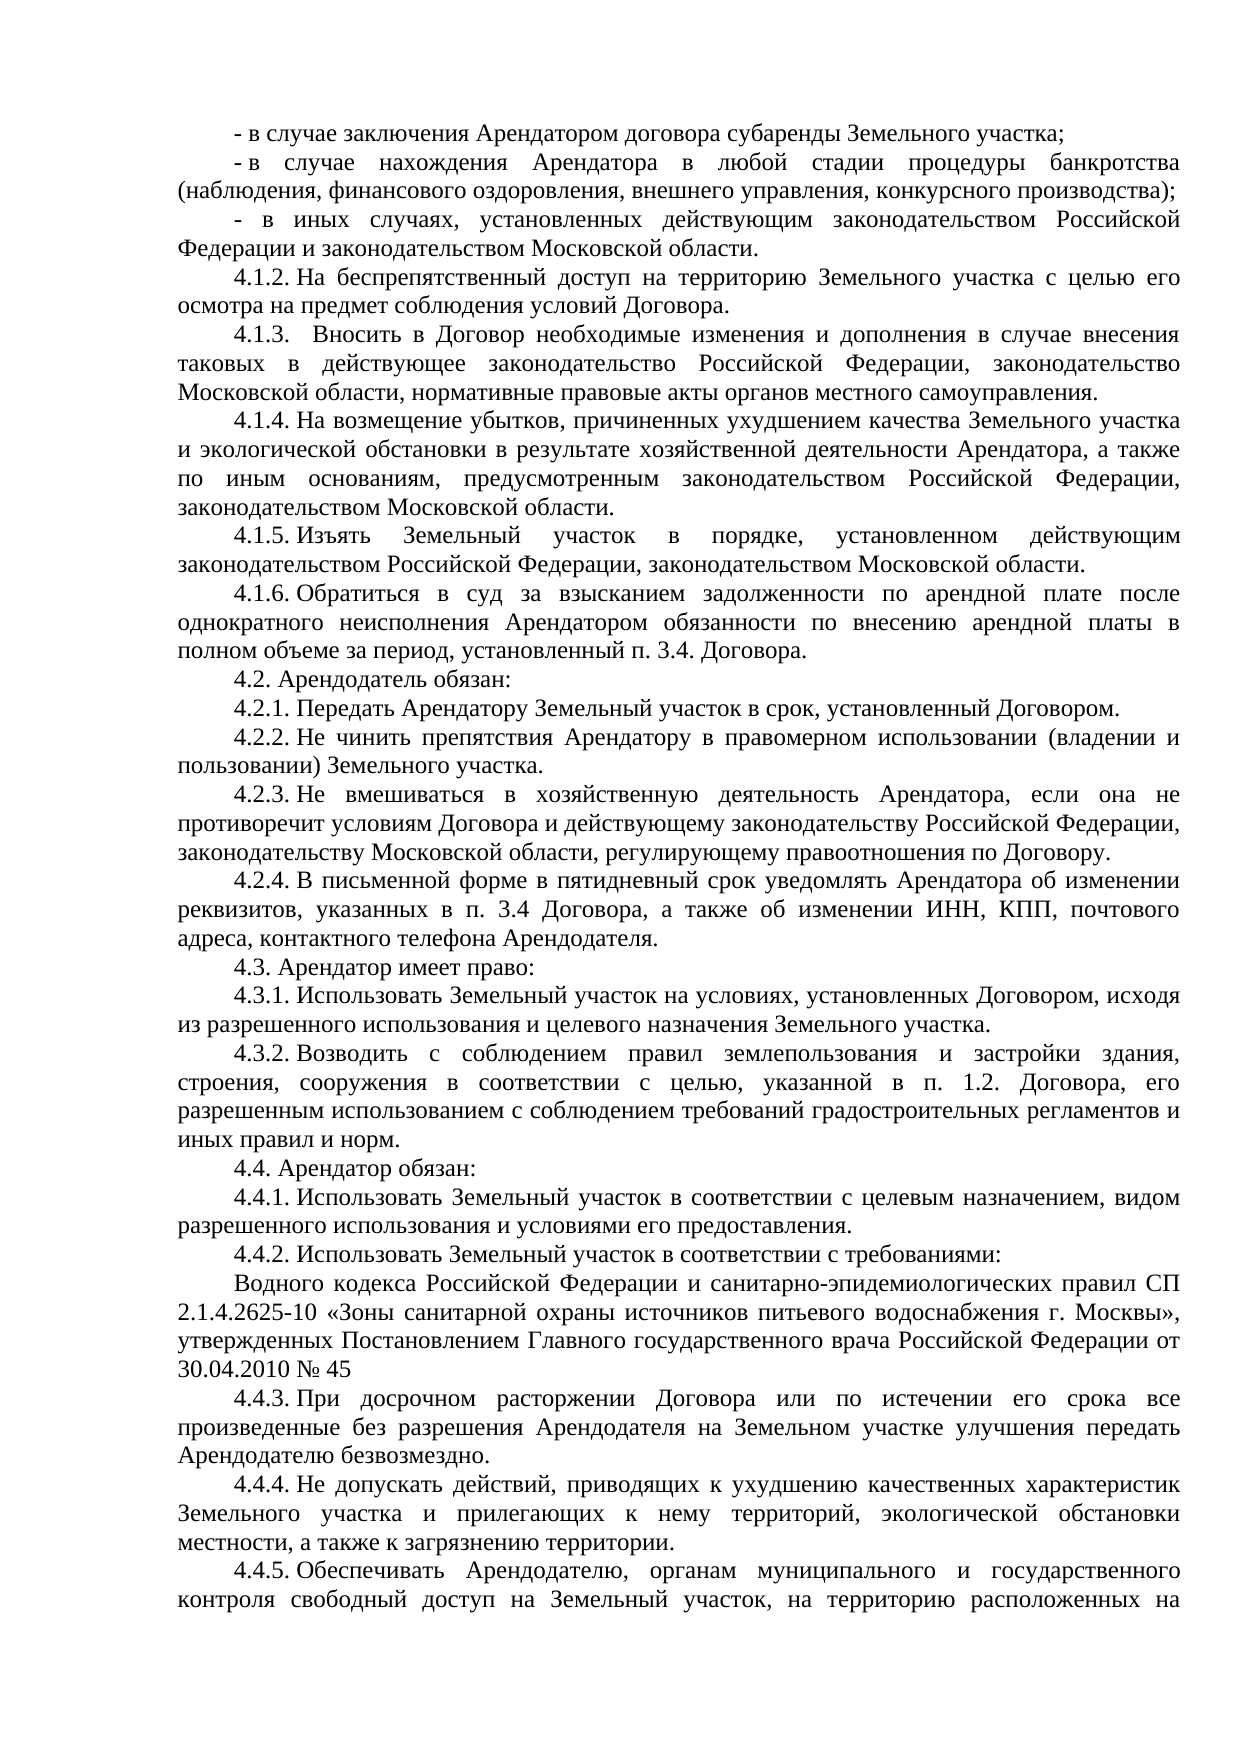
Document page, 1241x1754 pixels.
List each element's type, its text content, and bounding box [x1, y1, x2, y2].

text 4.2.3. Не вмешиваться в хозяйственную деятельность Арендатора, если она не противоречит условиям Договора и действующему законодательству Российской Федерации, законодательству Московской области, регулирующему правоотношения по Договору. [177, 779, 1181, 866]
text 4.1.6. Обратиться в суд за взысканием задолженности по арендной плате после однократного неисполнения Арендатором обязанности по внесению арендной платы в полном объеме за период, установленный п. 3.4. Договора. [177, 578, 1181, 664]
text 4.1.4. На возмещение убытков, причиненных ухудшением качества Земельного участка и экологической обстановки в результате хозяйственной деятельности Арендатора, а также по иным основаниям, предусмотренным законодательством Российской Федерации, законодательством Московской области. [177, 406, 1181, 521]
text 4.1.3. Вносить в Договор необходимые изменения и дополнения в случае внесения таковых в действующее законодательство Российской Федерации, законодательство Московской области, нормативные правовые акты органов местного самоуправления. [177, 319, 1181, 406]
text - в случае нахождения Арендатора в любой стадии процедуры банкротства (наблюдения, финансового оздоровления, внешнего управления, конкурсного производства); [177, 147, 1181, 204]
text 4.4. Арендатор обязан: [177, 1153, 1181, 1182]
text 4.2.2. Не чинить препятствия Арендатору в правомерном использовании (владении и пользовании) Земельного участка. [177, 722, 1181, 779]
text 4.3.1. Использовать Земельный участок на условиях, установленных Договором, исходя из разрешенного использования и целевого назначения Земельного участка. [177, 981, 1181, 1038]
text 4.2.4. В письменной форме в пятидневный срок уведомлять Арендатора об изменении реквизитов, указанных в п. 3.4 Договора, а также об изменении ИНН, КПП, почтового адреса, контактного телефона Арендодателя. [177, 866, 1181, 952]
text 4.2. Арендодатель обязан: [177, 664, 1181, 693]
text 4.3.2. Возводить с соблюдением правил землепользования и застройки здания, строения, сооружения в соответствии с целью, указанной в п. 1.2. Договора, его разрешенным использованием с соблюдением требований градостроительных регламентов и иных правил и норм. [177, 1038, 1181, 1153]
text 4.1.5. Изъять Земельный участок в порядке, установленном действующим законодательством Российской Федерации, законодательством Московской области. [177, 521, 1181, 578]
text 4.4.4. Не допускать действий, приводящих к ухудшению качественных характеристик Земельного участка и прилегающих к нему территорий, экологической обстановки местности, а также к загрязнению территории. [177, 1469, 1181, 1556]
text 4.2.1. Передать Арендатору Земельный участок в срок, установленный Договором. [177, 693, 1181, 722]
text - в иных случаях, установленных действующим законодательством Российской Федерации и законодательством Московской области. [177, 204, 1181, 262]
text 4.4.2. Использовать Земельный участок в соответствии с требованиями: [177, 1239, 1181, 1268]
text - в случае заключения Арендатором договора субаренды Земельного участка; [177, 118, 1181, 147]
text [177, 1556, 1181, 1613]
text 4.4.1. Использовать Земельный участок в соответствии с целевым назначением, видом разрешенного использования и условиями его предоставления. [177, 1182, 1181, 1239]
text 4.1.2. На беспрепятственный доступ на территорию Земельного участка с целью его осмотра на предмет соблюдения условий Договора. [177, 262, 1181, 319]
text Водного кодекса Российской Федерации и санитарно-эпидемиологических правил СП 2.1.4.2625-10 «Зоны санитарной охраны источников питьевого водоснабжения г. Москвы», утвержденных Постановлением Главного государственного врача Российской Федерации от 30.04.2010 № 45 [177, 1268, 1181, 1383]
text 4.4.3. При досрочном расторжении Договора или по истечении его срока все произведенные без разрешения Арендодателя на Земельном участке улучшения передать Арендодателю безвозмездно. [177, 1383, 1181, 1469]
text 4.3. Арендатор имеет право: [177, 952, 1181, 981]
